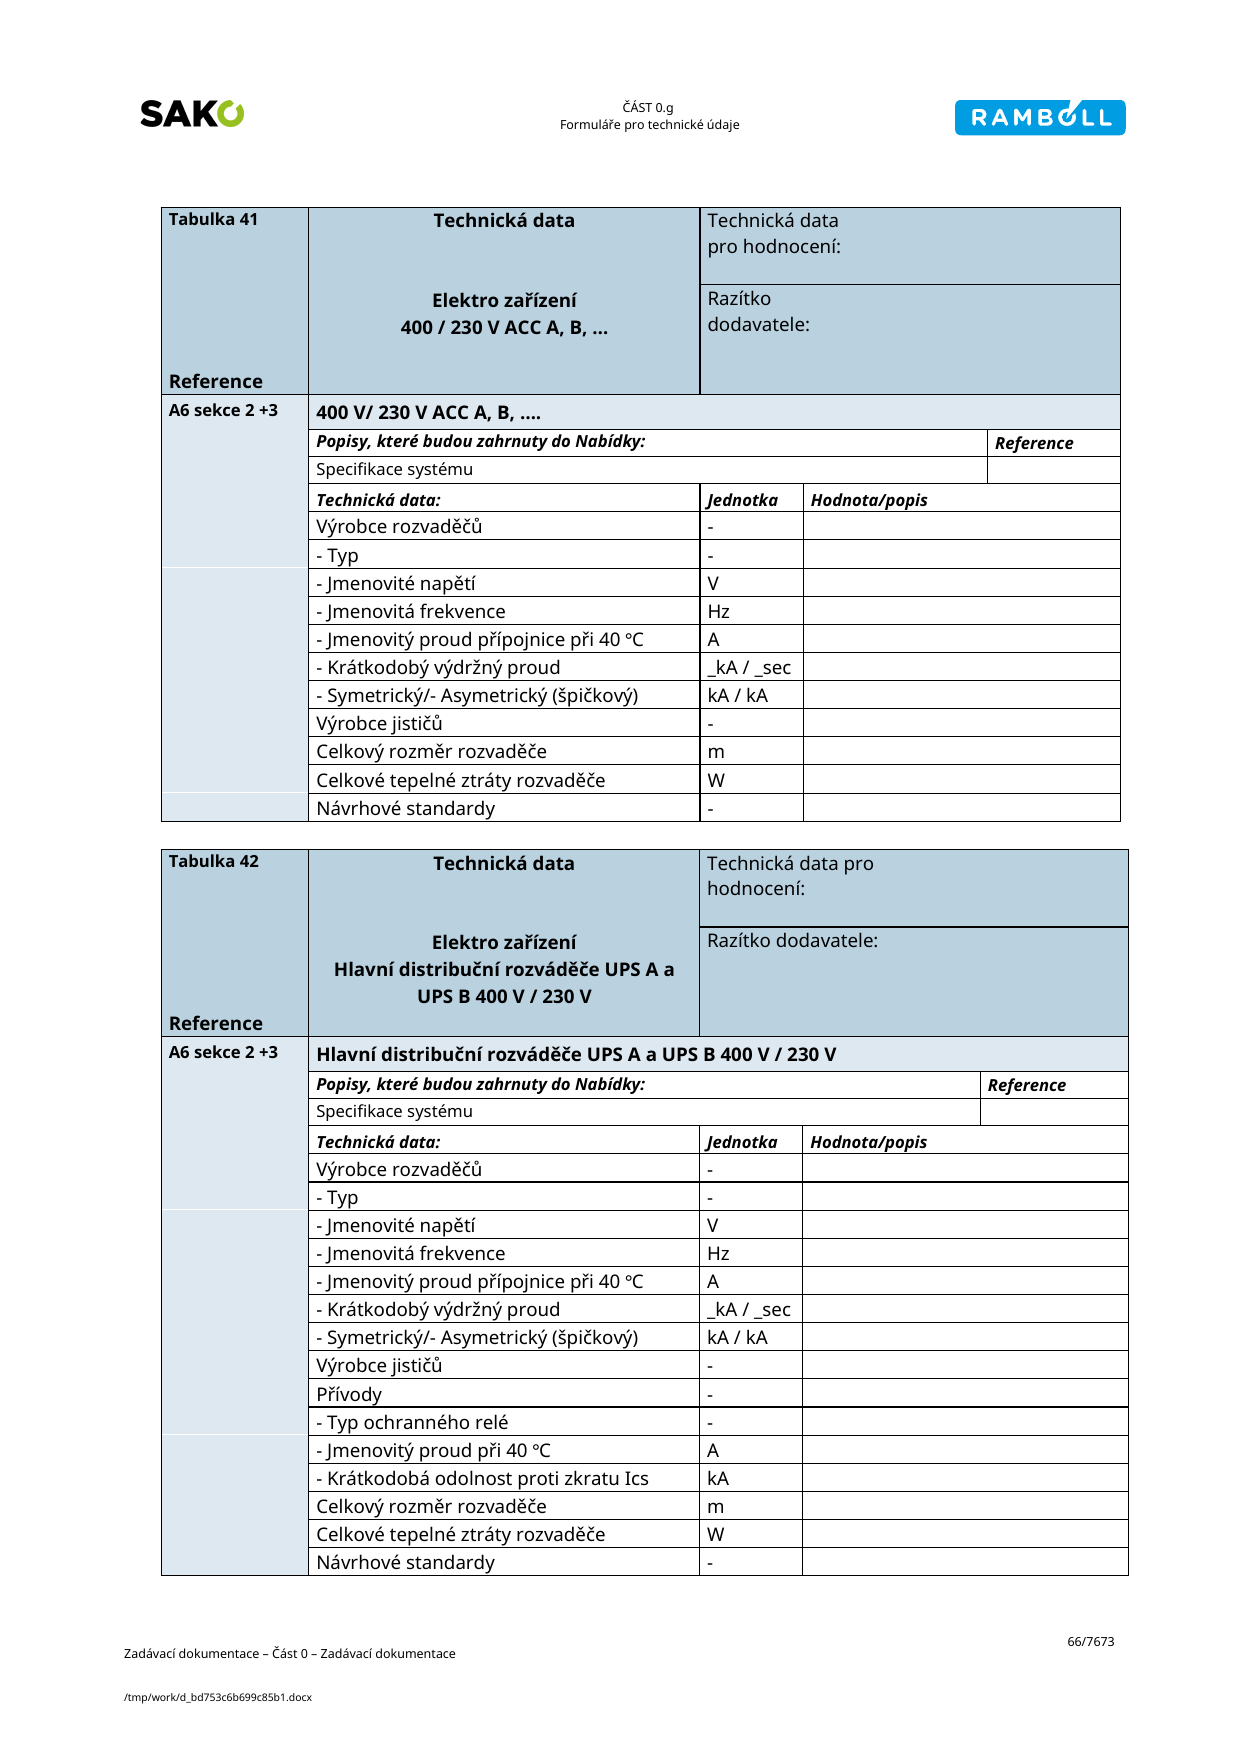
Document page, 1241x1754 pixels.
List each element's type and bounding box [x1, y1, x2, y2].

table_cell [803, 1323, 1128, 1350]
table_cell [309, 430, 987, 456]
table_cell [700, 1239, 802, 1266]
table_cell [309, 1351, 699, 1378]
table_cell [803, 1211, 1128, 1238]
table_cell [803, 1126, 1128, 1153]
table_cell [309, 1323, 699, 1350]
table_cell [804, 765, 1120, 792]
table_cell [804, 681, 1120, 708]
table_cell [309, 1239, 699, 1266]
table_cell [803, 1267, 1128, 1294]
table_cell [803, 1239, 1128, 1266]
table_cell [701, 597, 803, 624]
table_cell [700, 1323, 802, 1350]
picture [140, 100, 244, 127]
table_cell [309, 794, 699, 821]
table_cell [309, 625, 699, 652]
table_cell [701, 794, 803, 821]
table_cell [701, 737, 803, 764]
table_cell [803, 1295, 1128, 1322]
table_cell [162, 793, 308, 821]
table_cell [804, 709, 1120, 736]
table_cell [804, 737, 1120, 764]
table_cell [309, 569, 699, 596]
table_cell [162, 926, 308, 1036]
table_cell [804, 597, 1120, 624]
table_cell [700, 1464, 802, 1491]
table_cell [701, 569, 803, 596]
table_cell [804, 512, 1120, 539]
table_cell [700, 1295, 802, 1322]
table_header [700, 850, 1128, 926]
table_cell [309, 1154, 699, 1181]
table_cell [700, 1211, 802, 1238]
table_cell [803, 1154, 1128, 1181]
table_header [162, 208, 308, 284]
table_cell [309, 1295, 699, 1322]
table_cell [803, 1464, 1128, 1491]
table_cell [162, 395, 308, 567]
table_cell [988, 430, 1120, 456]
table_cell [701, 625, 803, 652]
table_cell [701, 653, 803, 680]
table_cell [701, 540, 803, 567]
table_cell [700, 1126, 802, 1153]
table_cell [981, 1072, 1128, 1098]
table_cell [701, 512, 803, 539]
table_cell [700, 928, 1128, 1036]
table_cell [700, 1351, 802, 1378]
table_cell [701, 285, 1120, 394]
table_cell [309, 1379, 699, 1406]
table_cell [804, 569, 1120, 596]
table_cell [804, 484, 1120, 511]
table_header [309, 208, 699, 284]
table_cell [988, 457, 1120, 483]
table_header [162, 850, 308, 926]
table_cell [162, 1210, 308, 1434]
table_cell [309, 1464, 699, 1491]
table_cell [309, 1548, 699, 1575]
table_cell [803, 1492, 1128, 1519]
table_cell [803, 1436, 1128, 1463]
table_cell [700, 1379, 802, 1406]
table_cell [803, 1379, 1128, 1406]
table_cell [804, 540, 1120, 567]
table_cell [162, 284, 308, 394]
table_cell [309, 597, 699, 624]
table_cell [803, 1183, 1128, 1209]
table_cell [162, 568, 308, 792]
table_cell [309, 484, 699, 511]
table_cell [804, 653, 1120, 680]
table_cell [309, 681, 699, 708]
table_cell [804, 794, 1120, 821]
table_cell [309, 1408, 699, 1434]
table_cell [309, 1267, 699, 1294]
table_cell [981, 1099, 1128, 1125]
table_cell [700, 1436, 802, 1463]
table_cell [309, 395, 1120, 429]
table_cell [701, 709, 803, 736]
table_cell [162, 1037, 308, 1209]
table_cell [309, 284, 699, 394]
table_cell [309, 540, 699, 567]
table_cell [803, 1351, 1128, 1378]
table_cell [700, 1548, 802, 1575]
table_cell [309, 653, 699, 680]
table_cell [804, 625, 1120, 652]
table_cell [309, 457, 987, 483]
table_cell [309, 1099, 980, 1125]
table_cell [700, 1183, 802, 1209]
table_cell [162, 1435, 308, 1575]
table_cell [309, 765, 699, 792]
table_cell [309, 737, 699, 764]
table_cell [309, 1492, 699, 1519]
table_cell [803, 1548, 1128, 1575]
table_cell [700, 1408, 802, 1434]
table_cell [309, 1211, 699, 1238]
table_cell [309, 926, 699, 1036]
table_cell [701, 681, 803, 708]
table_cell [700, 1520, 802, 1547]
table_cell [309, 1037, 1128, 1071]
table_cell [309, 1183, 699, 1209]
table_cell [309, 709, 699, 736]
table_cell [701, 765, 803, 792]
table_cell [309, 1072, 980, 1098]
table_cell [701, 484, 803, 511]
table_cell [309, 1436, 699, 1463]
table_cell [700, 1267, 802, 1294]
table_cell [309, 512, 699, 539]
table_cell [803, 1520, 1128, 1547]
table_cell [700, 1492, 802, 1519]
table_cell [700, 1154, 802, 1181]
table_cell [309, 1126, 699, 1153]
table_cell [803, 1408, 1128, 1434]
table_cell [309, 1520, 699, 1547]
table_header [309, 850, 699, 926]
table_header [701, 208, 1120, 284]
